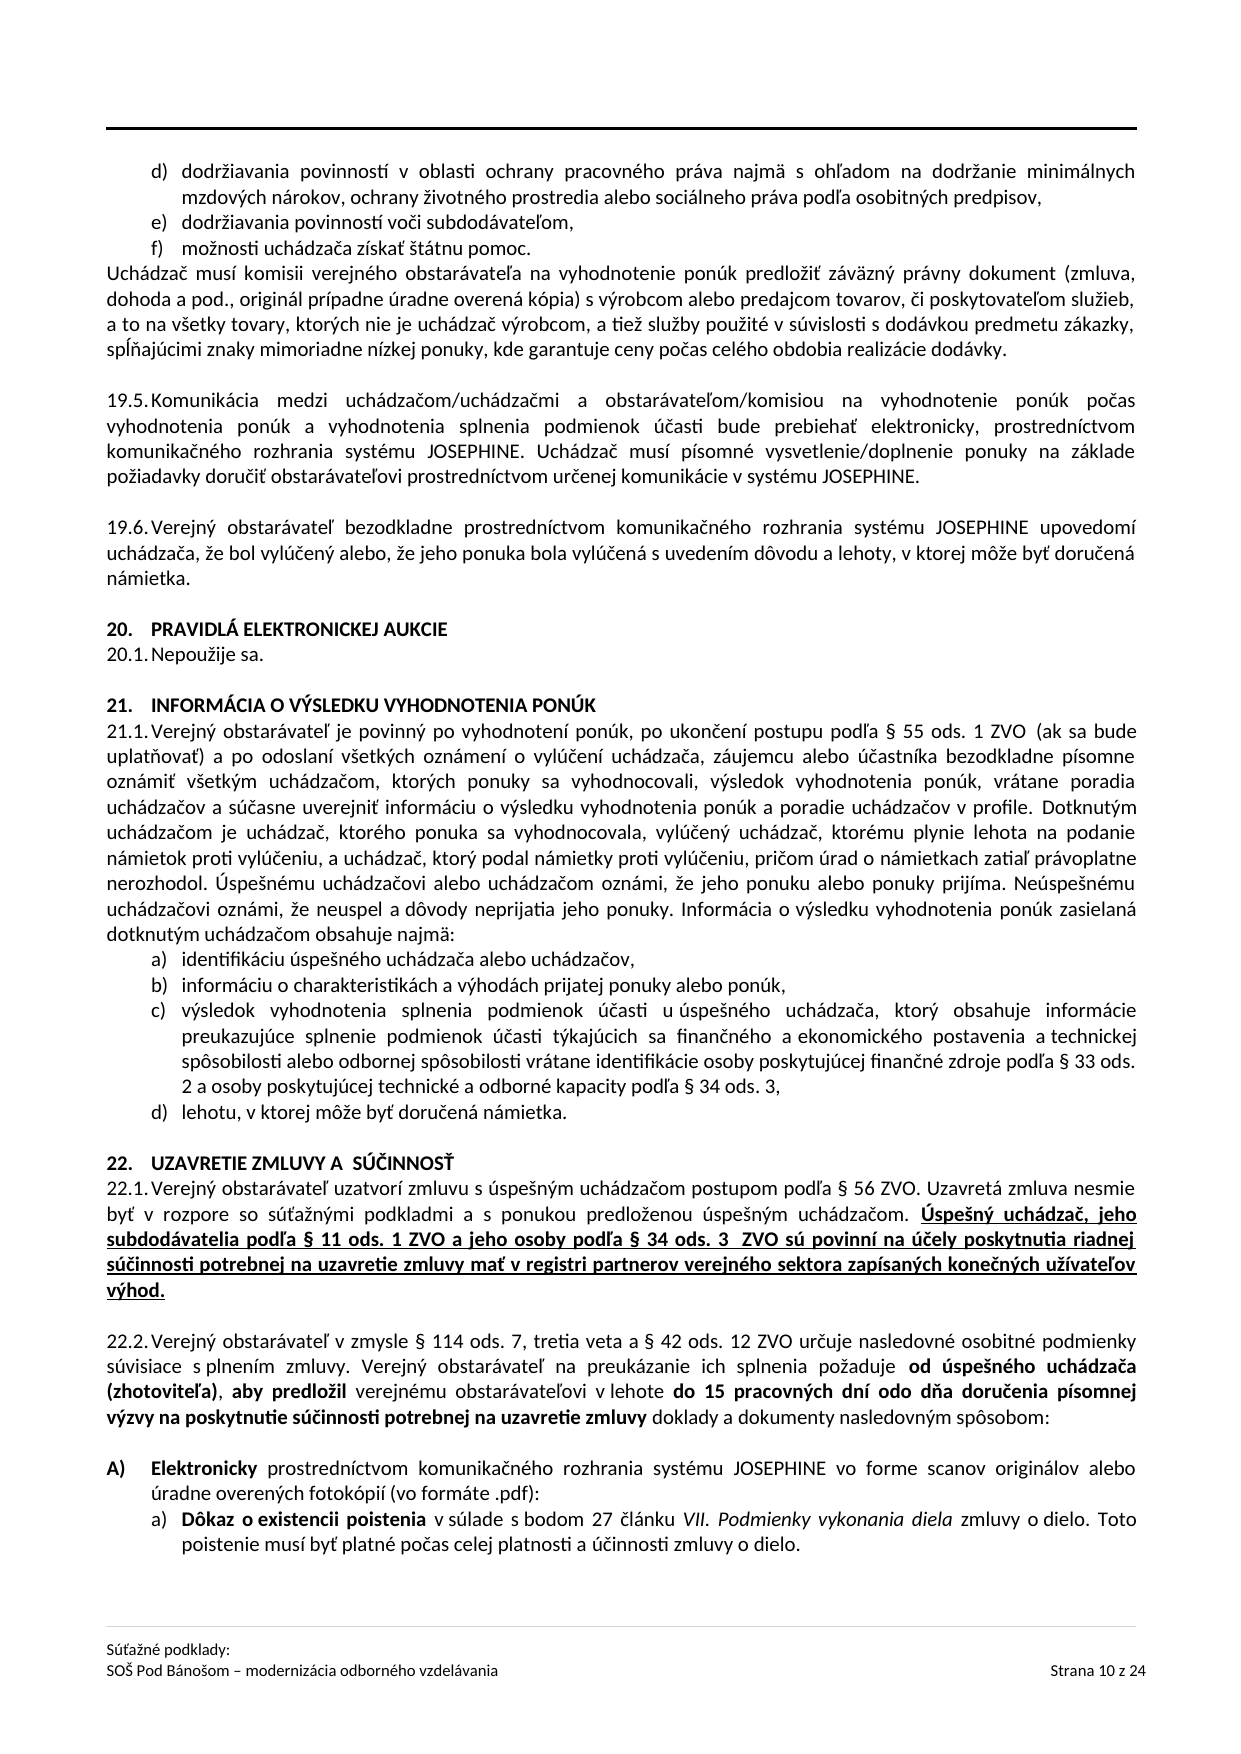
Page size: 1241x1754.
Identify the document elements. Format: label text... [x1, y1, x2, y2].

list Komunikácia medzi uchádzačom/uchádzačmi a obstarávateľom/komisiou na vyhodnotenie ponúk počas vyhodnotenia ponúk a vyhodnotenia splnenia podmienok účasti bude prebiehať elektronicky, prostredníctvom komunikačného rozhrania systému JOSEPHINE. Uchádzač musí písomné vysvetlenie/doplnenie ponuky na základe požiadavky doručiť obstarávateľovi prostredníctvom určenej komunikácie v systému JOSEPHINE. [106, 387, 1137, 489]
list INFORMÁCIA O VÝSLEDKU VYHODNOTENIA PONÚK [106, 692, 1137, 718]
list výsledok vyhodnotenia splnenia podmienok účasti u úspešného uchádzača, ktorý obsahuje informácie preukazujúce splnenie podmienok účasti týkajúcich sa finančného a ekonomického postavenia a technickej spôsobilosti alebo odbornej spôsobilosti vrátane identifikácie osoby poskytujúcej finančné zdroje podľa § 33 ods. 2 a osoby poskytujúcej technické a odborné kapacity podľa § 34 ods. 3, [151, 997, 1137, 1099]
list Verejný obstarávateľ bezodkladne prostredníctvom komunikačného rozhrania systému JOSEPHINE upovedomí uchádzača, že bol vylúčený alebo, že jeho ponuka bola vylúčená s uvedením dôvodu a lehoty, v ktorej môže byť doručená námietka. [106, 514, 1137, 591]
list identifikáciu úspešného uchádzača alebo uchádzačov, [151, 947, 1137, 972]
list Verejný obstarávateľ je povinný po vyhodnotení ponúk, po ukončení postupu podľa § 55 ods. 1 ZVO (ak sa bude uplatňovať) a po odoslaní všetkých oznámení o vylúčení uchádzača, záujemcu alebo účastníka bezodkladne písomne oznámiť všetkým uchádzačom, ktorých ponuky sa vyhodnocovali, výsledok vyhodnotenia ponúk, vrátane poradia uchádzačov a súčasne uverejniť informáciu o výsledku vyhodnotenia ponúk a poradie uchádzačov v profile. Dotknutým uchádzačom je uchádzač, ktorého ponuka sa vyhodnocovala, vylúčený uchádzač, ktorému plynie lehota na podanie námietok proti vylúčeniu, a uchádzač, ktorý podal námietky proti vylúčeniu, pričom úrad o námietkach zatiaľ právoplatne nerozhodol. Úspešnému uchádzačovi alebo uchádzačom oznámi, že jeho ponuku alebo ponuky prijíma. Neúspešnému uchádzačovi oznámi, že neuspel a dôvody neprijatia jeho ponuky. Informácia o výsledku vyhodnotenia ponúk zasielaná dotknutým uchádzačom obsahuje najmä: [106, 718, 1137, 947]
list Dôkaz o existencii poistenia v súlade s bodom 27 článku VII. Podmienky vykonania diela zmluvy o dielo. Toto poistenie musí byť platné počas celej platnosti a účinnosti zmluvy o dielo. [151, 1506, 1137, 1557]
list dodržiavania povinností v oblasti ochrany pracovného práva najmä s ohľadom na dodržanie minimálnych mzdových nárokov, ochrany životného prostredia alebo sociálneho práva podľa osobitných predpisov, [151, 159, 1137, 209]
list Nepoužije sa. [106, 642, 1137, 667]
list UZAVRETIE ZMLUVY A SÚČINNOSŤ [106, 1150, 1137, 1175]
list lehotu, v ktorej môže byť doručená námietka. [151, 1099, 1137, 1124]
list Verejný obstarávateľ v zmysle § 114 ods. 7, tretia veta a § 42 ods. 12 ZVO určuje nasledovné osobitné podmienky súvisiace s plnením zmluvy. Verejný obstarávateľ na preukázanie ich splnenia požaduje od úspešného uchádzača (zhotoviteľa), aby predložil verejnému obstarávateľovi v lehote do 15 pracovných dní odo dňa doručenia písomnej výzvy na poskytnutie súčinnosti potrebnej na uzavretie zmluvy doklady a dokumenty nasledovným spôsobom: [106, 1328, 1137, 1429]
list možnosti uchádzača získať štátnu pomoc. [151, 235, 1137, 260]
list Verejný obstarávateľ uzatvorí zmluvu s úspešným uchádzačom postupom podľa § 56 ZVO. Uzavretá zmluva nesmie byť v rozpore so súťažnými podkladmi a s ponukou predloženou úspešným uchádzačom. Úspešný uchádzač, jeho subdodávatelia podľa § 11 ods. 1 ZVO a jeho osoby podľa § 34 ods. 3 ZVO sú povinní na účely poskytnutia riadnej súčinnosti potrebnej na uzavretie zmluvy mať v registri partnerov verejného sektora zapísaných konečných užívateľov výhod. [106, 1175, 1137, 1273]
list Verejný obstarávateľ uzatvorí zmluvu s úspešným uchádzačom postupom podľa § 56 ZVO. Uzavretá zmluva nesmie byť v rozpore so súťažnými podkladmi a s ponukou predloženou úspešným uchádzačom. Úspešný uchádzač, jeho subdodávatelia podľa § 11 ods. 1 ZVO a jeho osoby podľa § 34 ods. 3 ZVO sú povinní na účely poskytnutia riadnej súčinnosti potrebnej na uzavretie zmluvy mať v registri partnerov verejného sektora zapísaných konečných užívateľov výhod. [106, 1274, 1137, 1302]
list PRAVIDLÁ ELEKTRONICKEJ AUKCIE [106, 616, 1137, 642]
list Elektronicky prostredníctvom komunikačného rozhrania systému JOSEPHINE vo forme scanov originálov alebo úradne overených fotokópií (vo formáte .pdf): [106, 1455, 1137, 1506]
list dodržiavania povinností voči subdodávateľom, [151, 209, 1137, 235]
text Uchádzač musí komisii verejného obstarávateľa na vyhodnotenie ponúk predložiť záväzný právny dokument (zmluva, dohoda a pod., originál prípadne úradne overená kópia) s výrobcom alebo predajcom tovarov, či poskytovateľom služieb, a to na všetky tovary, ktorých nie je uchádzač výrobcom, a tiež služby použité v súvislosti s dodávkou predmetu zákazky, spĺňajúcimi znaky mimoriadne nízkej ponuky, kde garantuje ceny počas celého obdobia realizácie dodávky. [106, 260, 1137, 362]
list informáciu o charakteristikách a výhodách prijatej ponuky alebo ponúk, [151, 972, 1137, 997]
